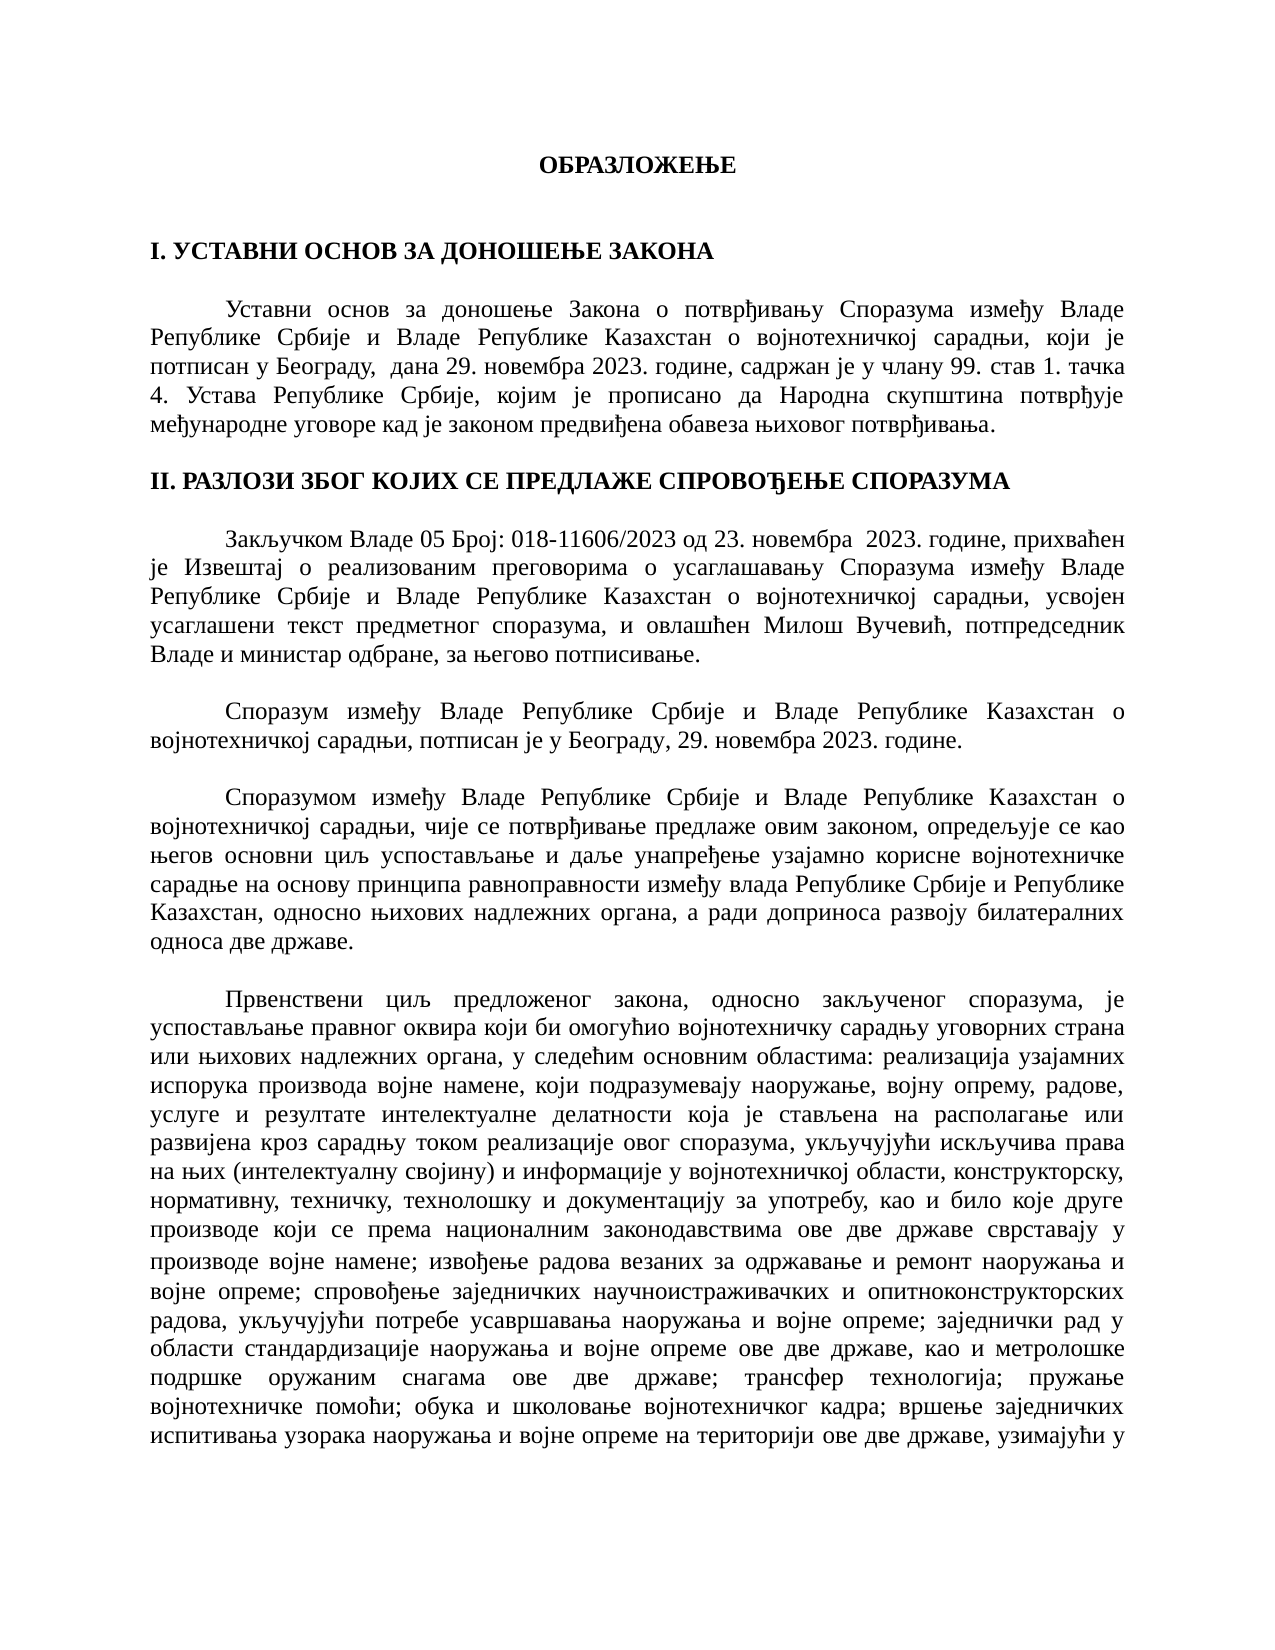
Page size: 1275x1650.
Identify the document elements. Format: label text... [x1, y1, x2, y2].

text I. УСТАВНИ ОСНОВ ЗА ДОНОШЕЊЕ ЗАКОНА [150, 236, 1125, 265]
text Споразумом између Владе Републике Србије и Владе Републике Казахстан о војнотехничкој сарадњи, чије се потврђивање предлаже овим законом, опредељује се као његов основни циљ успостављање и даље унапређење узајамно корисне војнотехничке сарадње на основу принципа равноправности између влада Републике Србије и Републике Казахстан, односно њихових надлежних органа, а ради доприноса развоју билатералних односа две државе. [150, 782, 1125, 955]
text ОБРАЗЛОЖЕЊЕ [150, 150, 1125, 179]
text Споразум између Владе Републике Србије и Владе Републике Казахстан о војнотехничкој сарадњи, потписан је у Београду, 29. новембра 2023. године. [150, 696, 1125, 754]
text Закључком Владе 05 Број: 018-11606/2023 од 23. новембра 2023. године, прихваћен је Извештај о реализованим преговорима о усаглашавању Споразума између Владе Републике Србије и Владе Републике Казахстан о војнотехничкој сарадњи, усвојен усаглашени текст предметног споразума, и овлашћен Милош Вучевић, потпредседник Владе и министар одбране, за његово потписивање. [150, 524, 1125, 667]
text Уставни основ за доношење Закона о потврђивању Споразума између Владе Републике Србије и Владе Републике Казахстан о војнотехничкој сарадњи, који је потписан у Београду, дана 29. новембра 2023. године, садржан је у члану 99. став 1. тачка 4. Устава Републике Србије, којим је прописано да Народна скупштина потврђује међународне уговоре кад је законом предвиђена обавеза њиховог потврђивања. [150, 294, 1125, 437]
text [150, 984, 1125, 1448]
text II. РАЗЛОЗИ ЗБОГ КОЈИХ СЕ ПРЕДЛАЖЕ СПРОВОЂЕЊЕ СПОРАЗУМА [150, 466, 1125, 495]
